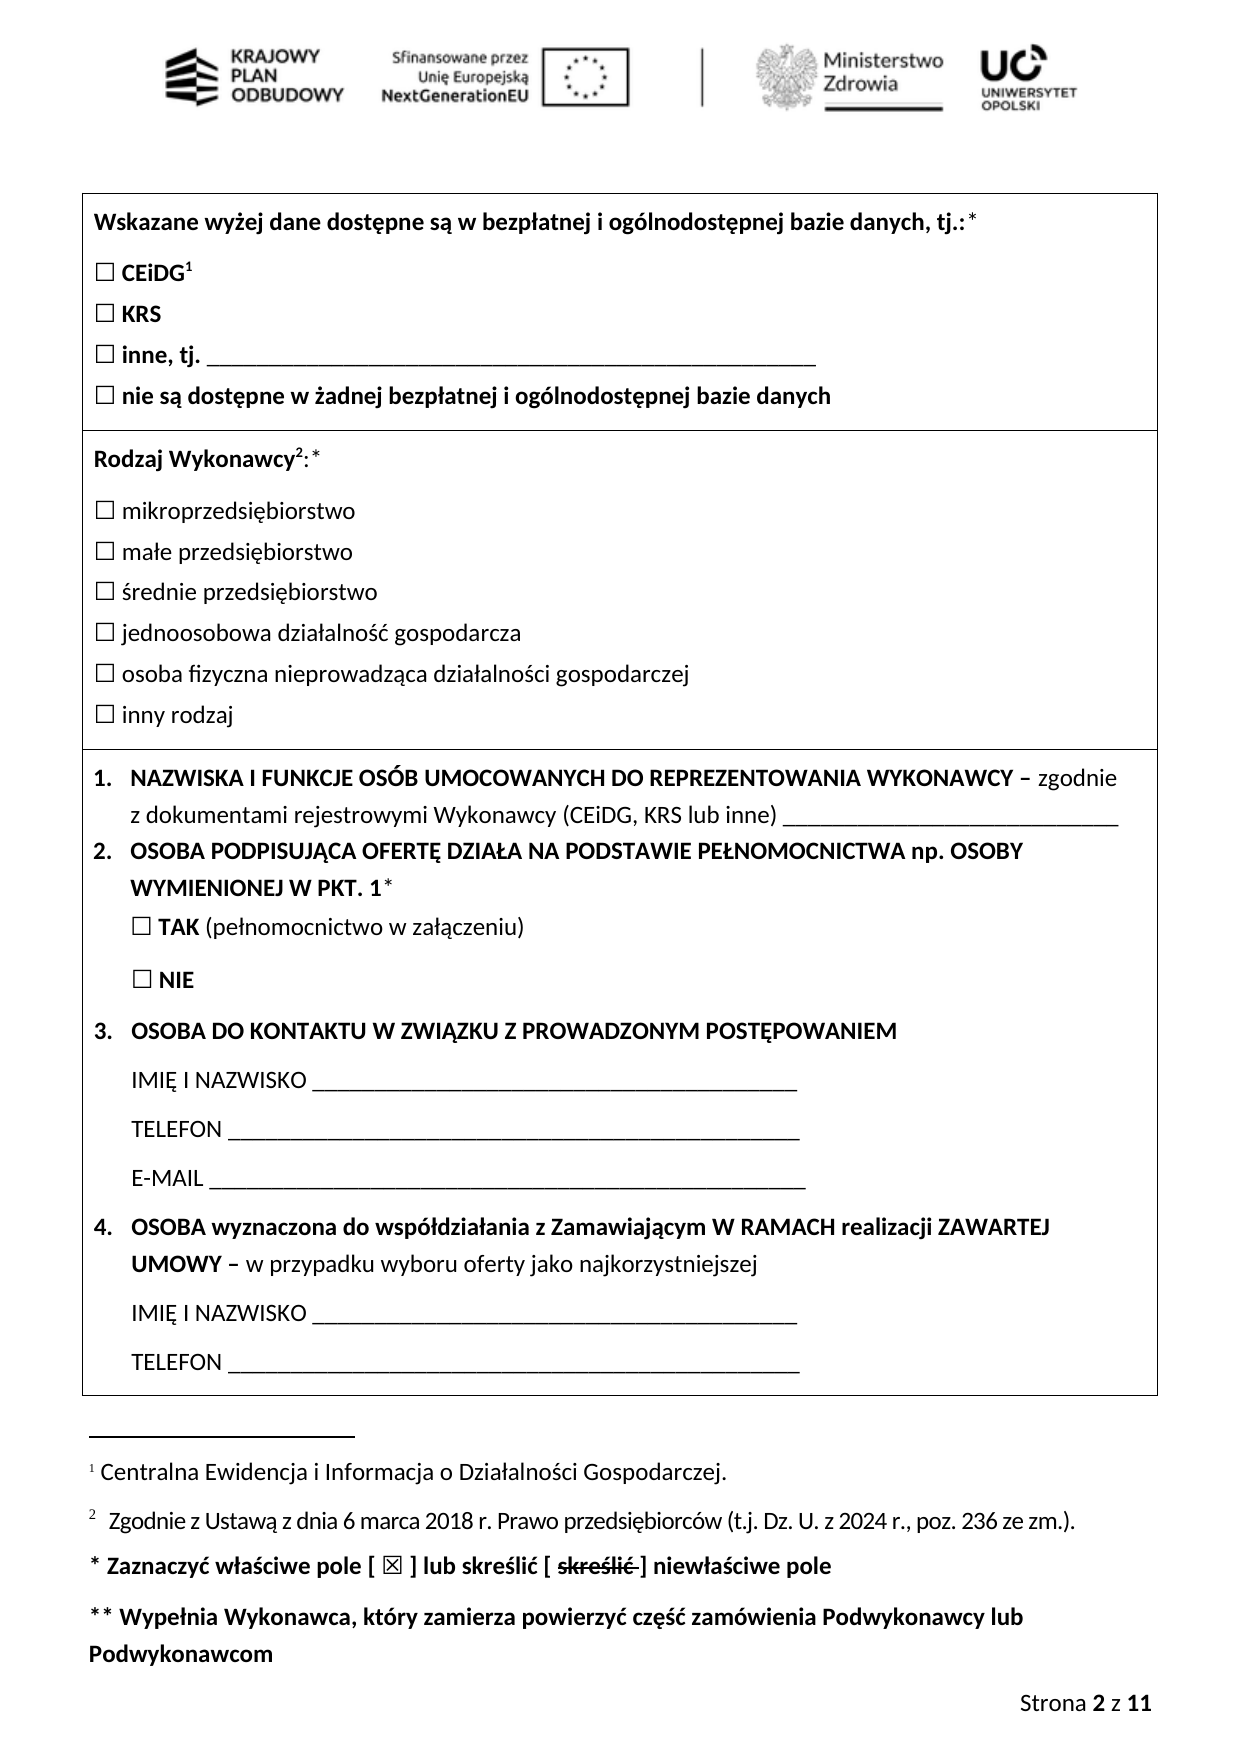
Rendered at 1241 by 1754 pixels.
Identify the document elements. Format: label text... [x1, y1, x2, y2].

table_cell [83, 750, 1157, 1395]
table_header Wskazane wyżej dane dostępne są w bezpłatnej i ogólnodostępnej bazie danych, tj.:* CEiDG KRS inne, tj. _________________________________________________ nie są dostępne w żadnej bezpłatnej i ogólnodostępnej bazie danych [83, 194, 1157, 430]
picture [147, 29, 1093, 126]
table_cell Rodzaj Wykonawcy:* mikroprzedsiębiorstwo małe przedsiębiorstwo średnie przedsiębiorstwo jednoosobowa działalność gospodarcza osoba fizyczna nieprowadząca działalności gospodarczej inny rodzaj [83, 431, 1157, 749]
